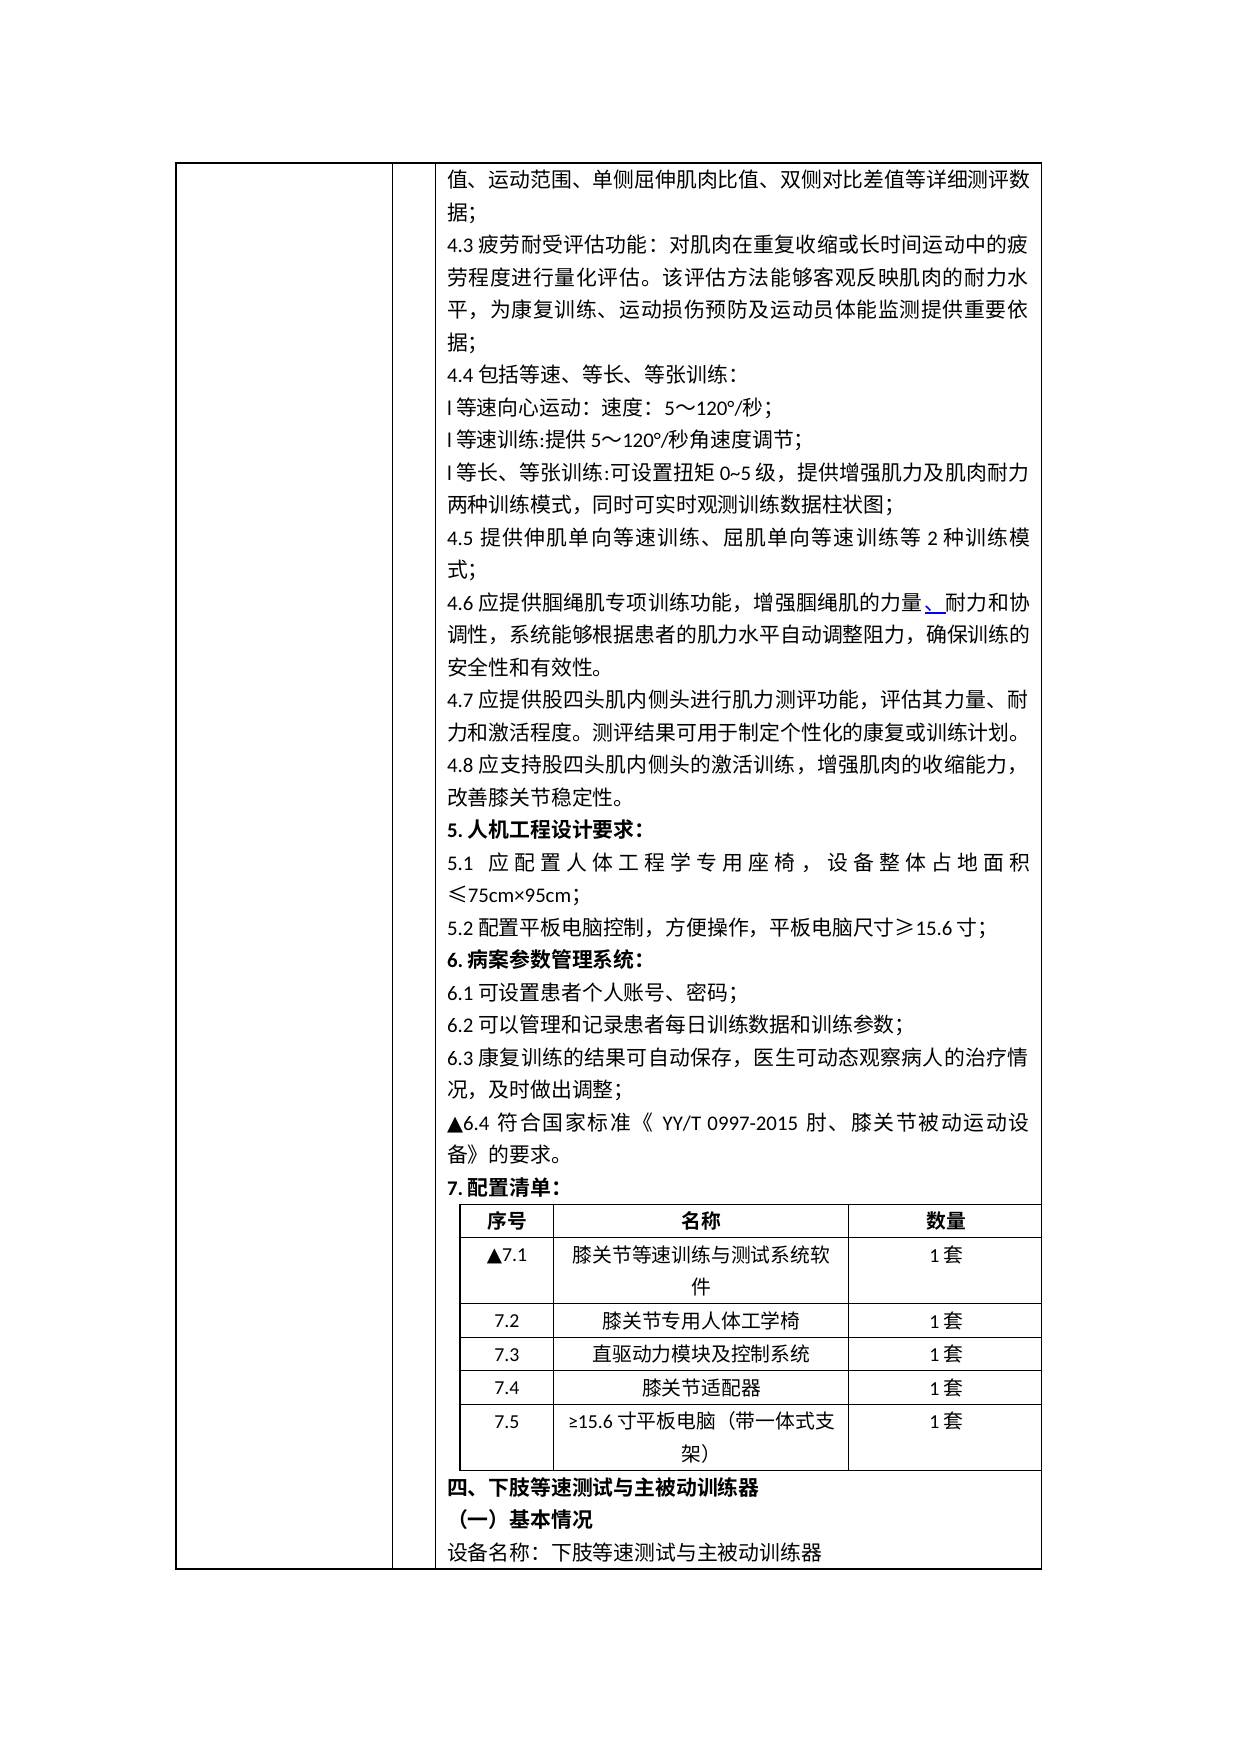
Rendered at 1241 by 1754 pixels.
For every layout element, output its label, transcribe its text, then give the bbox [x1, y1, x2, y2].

table_cell [177, 164, 392, 1568]
table_cell 1 [393, 164, 435, 1568]
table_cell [436, 164, 1041, 1568]
